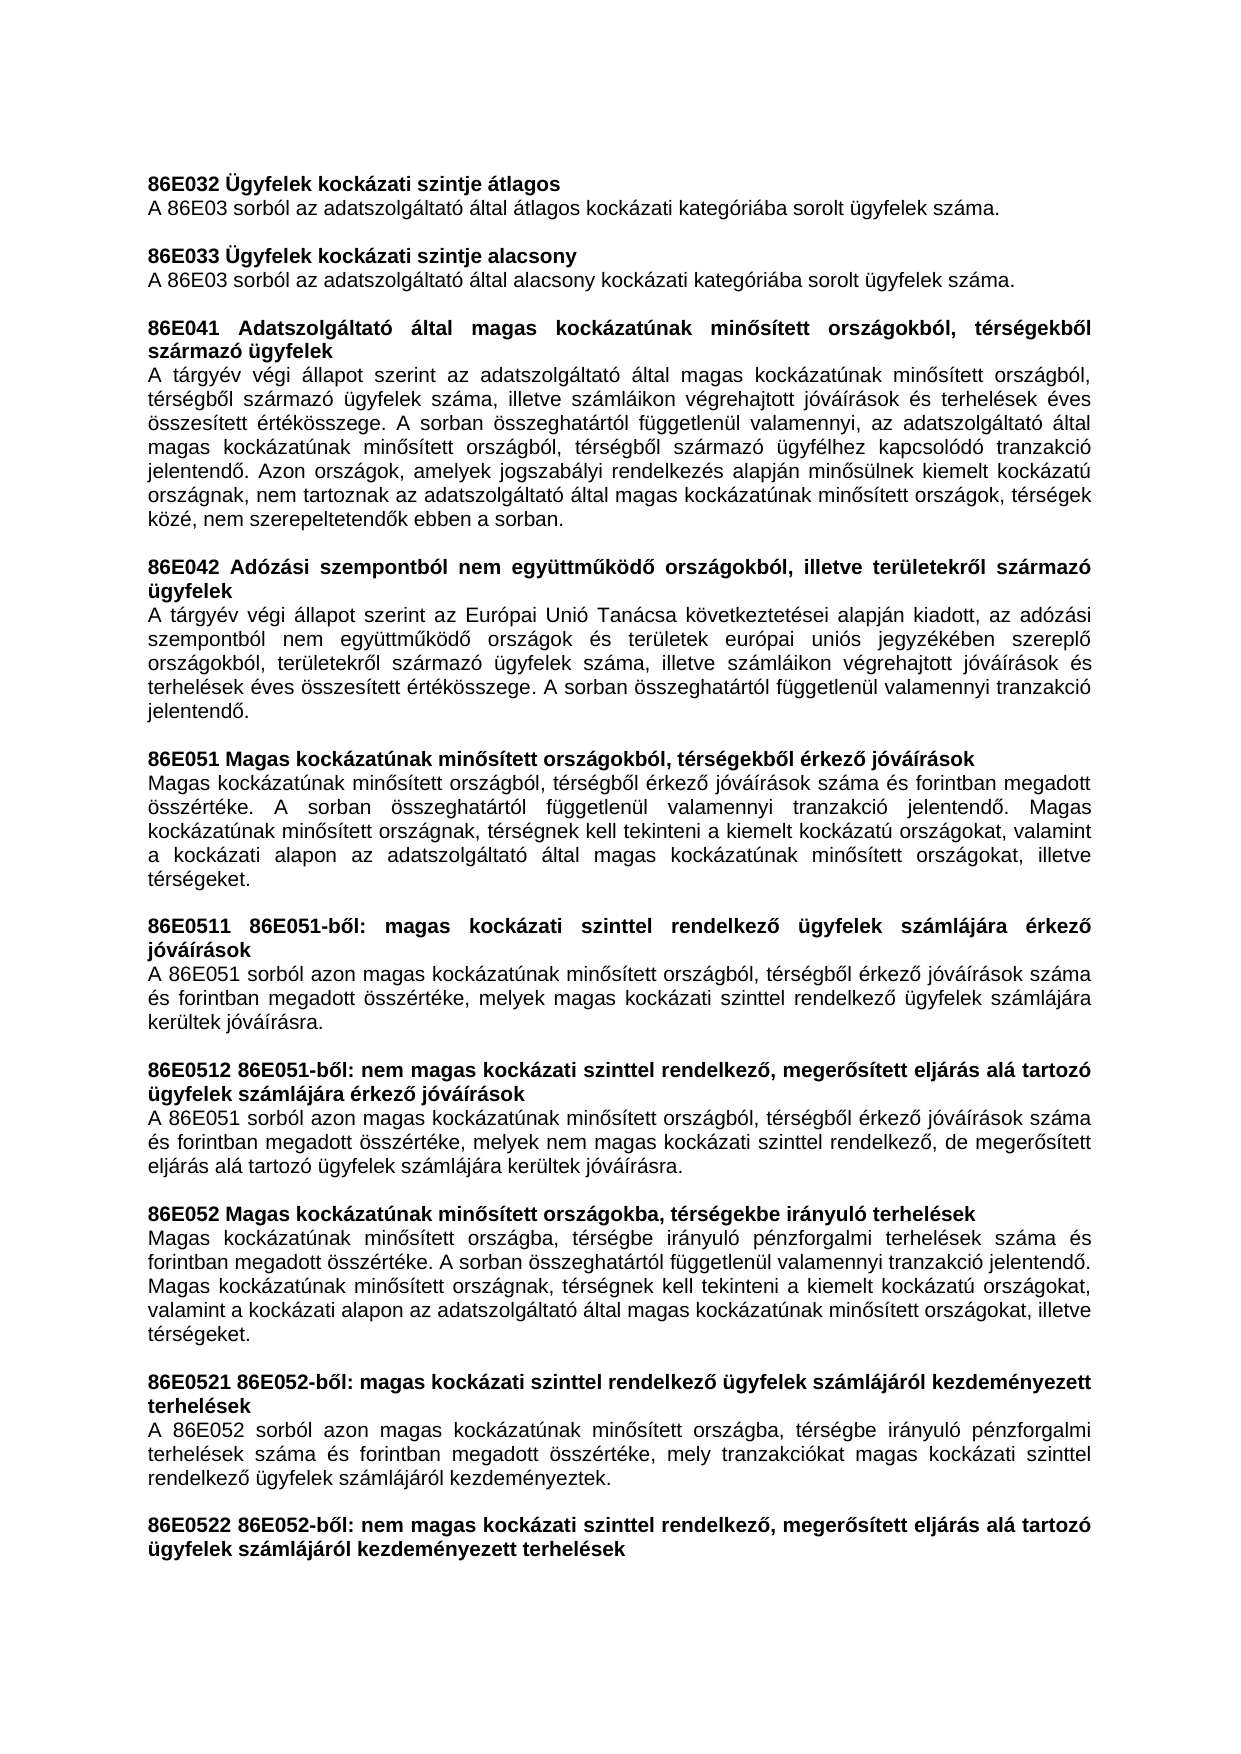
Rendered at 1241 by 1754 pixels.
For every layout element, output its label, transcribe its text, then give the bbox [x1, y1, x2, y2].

text A tárgyév végi állapot szerint az adatszolgáltató által magas kockázatúnak minősített országból, térségből származó ügyfelek száma, illetve számláikon végrehajtott jóváírások és terhelések éves összesített értékösszege. A sorban összeghatártól függetlenül valamennyi, az adatszolgáltató által magas kockázatúnak minősített országból, térségből származó ügyfélhez kapcsolódó tranzakció jelentendő. Azon országok, amelyek jogszabályi rendelkezés alapján minősülnek kiemelt kockázatú országnak, nem tartoznak az adatszolgáltató által magas kockázatúnak minősített országok, térségek közé, nem szerepeltetendők ebben a sorban. [148, 363, 1092, 531]
text A tárgyév végi állapot szerint az Európai Unió Tanácsa következtetései alapján kiadott, az adózási szempontból nem együttműködő országok és területek európai uniós jegyzékében szereplő országokból, területekről származó ügyfelek száma, illetve számláikon végrehajtott jóváírások és terhelések éves összesített értékösszege. A sorban összeghatártól függetlenül valamennyi tranzakció jelentendő. [148, 603, 1092, 723]
text A 86E051 sorból azon magas kockázatúnak minősített országból, térségből érkező jóváírások száma és forintban megadott összértéke, melyek nem magas kockázati szinttel rendelkező, de megerősített eljárás alá tartozó ügyfelek számlájára kerültek jóváírásra. [148, 1106, 1092, 1178]
text 86E032 Ügyfelek kockázati szintje átlagos [148, 172, 1092, 196]
text Magas kockázatúnak minősített országból, térségből érkező jóváírások száma és forintban megadott összértéke. A sorban összeghatártól függetlenül valamennyi tranzakció jelentendő. Magas kockázatúnak minősített országnak, térségnek kell tekinteni a kiemelt kockázatú országokat, valamint a kockázati alapon az adatszolgáltató által magas kockázatúnak minősített országokat, illetve térségeket. [148, 771, 1092, 890]
text A 86E03 sorból az adatszolgáltató által alacsony kockázati kategóriába sorolt ügyfelek száma. [148, 267, 1092, 291]
text 86E033 Ügyfelek kockázati szintje alacsony [148, 243, 1092, 267]
text A 86E03 sorból az adatszolgáltató által átlagos kockázati kategóriába sorolt ügyfelek száma. [148, 196, 1092, 219]
text 86E0511 86E051-ből: magas kockázati szinttel rendelkező ügyfelek számlájára érkező jóváírások [148, 914, 1092, 962]
text A 86E051 sorból azon magas kockázatúnak minősített országból, térségből érkező jóváírások száma és forintban megadott összértéke, melyek magas kockázati szinttel rendelkező ügyfelek számlájára kerültek jóváírásra. [148, 962, 1092, 1034]
text 86E0521 86E052-ből: magas kockázati szinttel rendelkező ügyfelek számlájáról kezdeményezett terhelések [148, 1369, 1092, 1417]
text 86E0522 86E052-ből: nem magas kockázati szinttel rendelkező, megerősített eljárás alá tartozó ügyfelek számlájáról kezdeményezett terhelések [148, 1513, 1092, 1561]
text 86E052 Magas kockázatúnak minősített országokba, térségekbe irányuló terhelések [148, 1202, 1092, 1226]
text 86E0512 86E051-ből: nem magas kockázati szinttel rendelkező, megerősített eljárás alá tartozó ügyfelek számlájára érkező jóváírások [148, 1058, 1092, 1106]
text Magas kockázatúnak minősített országba, térségbe irányuló pénzforgalmi terhelések száma és forintban megadott összértéke. A sorban összeghatártól függetlenül valamennyi tranzakció jelentendő. Magas kockázatúnak minősített országnak, térségnek kell tekinteni a kiemelt kockázatú országokat, valamint a kockázati alapon az adatszolgáltató által magas kockázatúnak minősített országokat, illetve térségeket. [148, 1226, 1092, 1346]
text 86E042 Adózási szempontból nem együttműködő országokból, illetve területekről származó ügyfelek [148, 555, 1092, 603]
text 86E051 Magas kockázatúnak minősített országokból, térségekből érkező jóváírások [148, 747, 1092, 771]
text A 86E052 sorból azon magas kockázatúnak minősített országba, térségbe irányuló pénzforgalmi terhelések száma és forintban megadott összértéke, mely tranzakciókat magas kockázati szinttel rendelkező ügyfelek számlájáról kezdeményeztek. [148, 1417, 1092, 1489]
text 86E041 Adatszolgáltató által magas kockázatúnak minősített országokból, térségekből származó ügyfelek [148, 315, 1092, 363]
